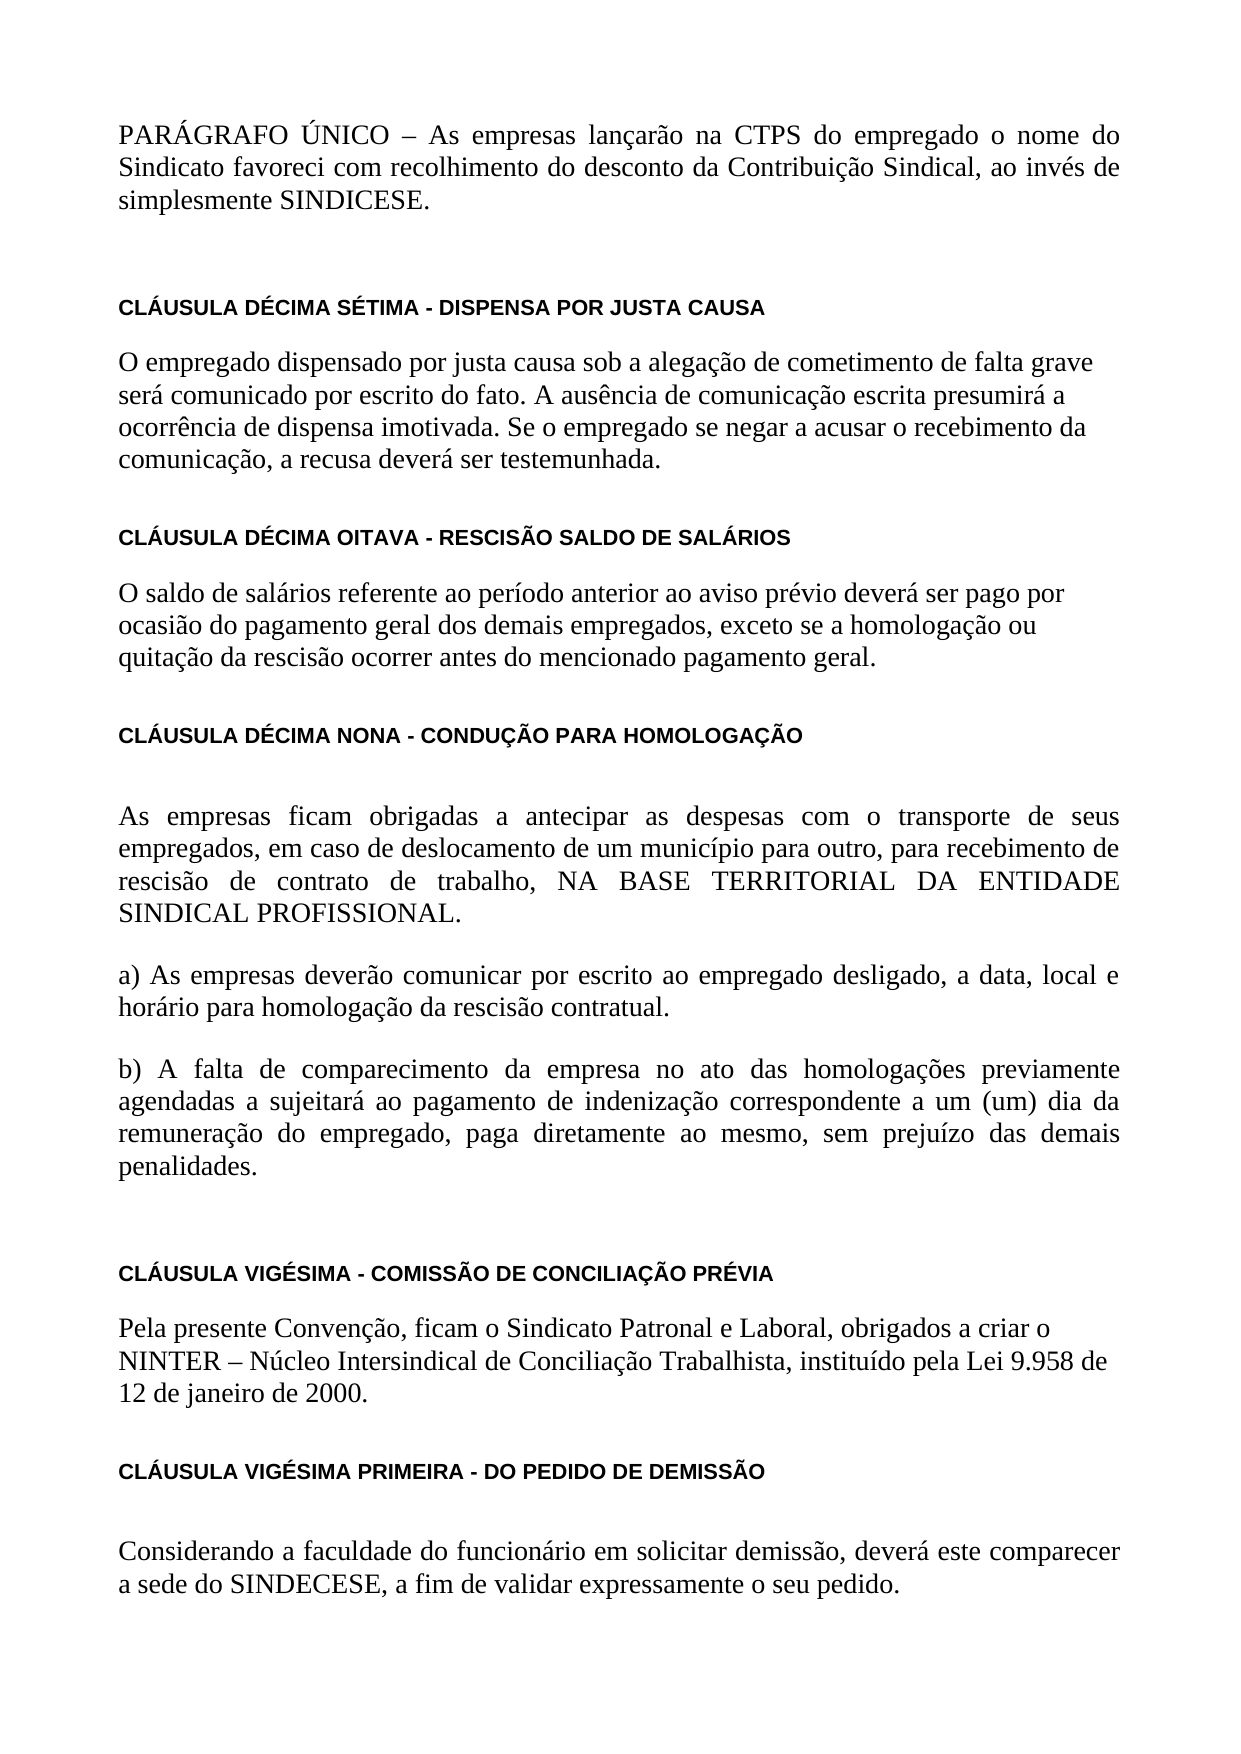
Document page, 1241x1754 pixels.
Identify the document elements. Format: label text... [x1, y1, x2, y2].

text CLÁUSULA VIGÉSIMA - COMISSÃO DE CONCILIAÇÃO PRÉVIA Pela presente Convenção, ficam o Sindicato Patronal e Laboral, obrigados a criar o NINTER – Núcleo Intersindical de Conciliação Trabalhista, instituído pela Lei 9.958 de 12 de janeiro de 2000. [118, 1210, 1122, 1408]
text CLÁUSULA VIGÉSIMA PRIMEIRA - DO PEDIDO DE DEMISSÃO [118, 1408, 1122, 1484]
text PARÁGRAFO ÚNICO – As empresas lançarão na CTPS do empregado o nome do Sindicato favoreci com recolhimento do desconto da Contribuição Sindical, ao invés de simplesmente SINDICESE. [118, 118, 1122, 215]
text Considerando a faculdade do funcionário em solicitar demissão, deverá este comparecer a sede do SINDECESE, a fim de validar expressamente o seu pedido. [118, 1484, 1122, 1599]
text As empresas ficam obrigadas a antecipar as despesas com o transporte de seus empregados, em caso de deslocamento de um município para outro, para recebimento de rescisão de contrato de trabalho, NA BASE TERRITORIAL DA ENTIDADE SINDICAL PROFISSIONAL. [118, 748, 1122, 928]
text CLÁUSULA DÉCIMA SÉTIMA - DISPENSA POR JUSTA CAUSA O empregado dispensado por justa causa sob a alegação de cometimento de falta grave será comunicado por escrito do fato. A ausência de comunicação escrita presumirá a ocorrência de dispensa imotivada. Se o empregado se negar a acusar o recebimento da comunicação, a recusa deverá ser testemunhada. [118, 244, 1122, 475]
text CLÁUSULA DÉCIMA NONA - CONDUÇÃO PARA HOMOLOGAÇÃO [118, 673, 1122, 748]
text a) As empresas deverão comunicar por escrito ao empregado desligado, a data, local e horário para homologação da rescisão contratual. [118, 958, 1122, 1022]
text CLÁUSULA DÉCIMA OITAVA - RESCISÃO SALDO DE SALÁRIOS O saldo de salários referente ao período anterior ao aviso prévio deverá ser pago por ocasião do pagamento geral dos demais empregados, exceto se a homologação ou quitação da rescisão ocorrer antes do mencionado pagamento geral. [118, 475, 1122, 673]
text b) A falta de comparecimento da empresa no ato das homologações previamente agendadas a sujeitará ao pagamento de indenização correspondente a um (um) dia da remuneração do empregado, paga diretamente ao mesmo, sem prejuízo das demais penalidades. [118, 1052, 1122, 1181]
